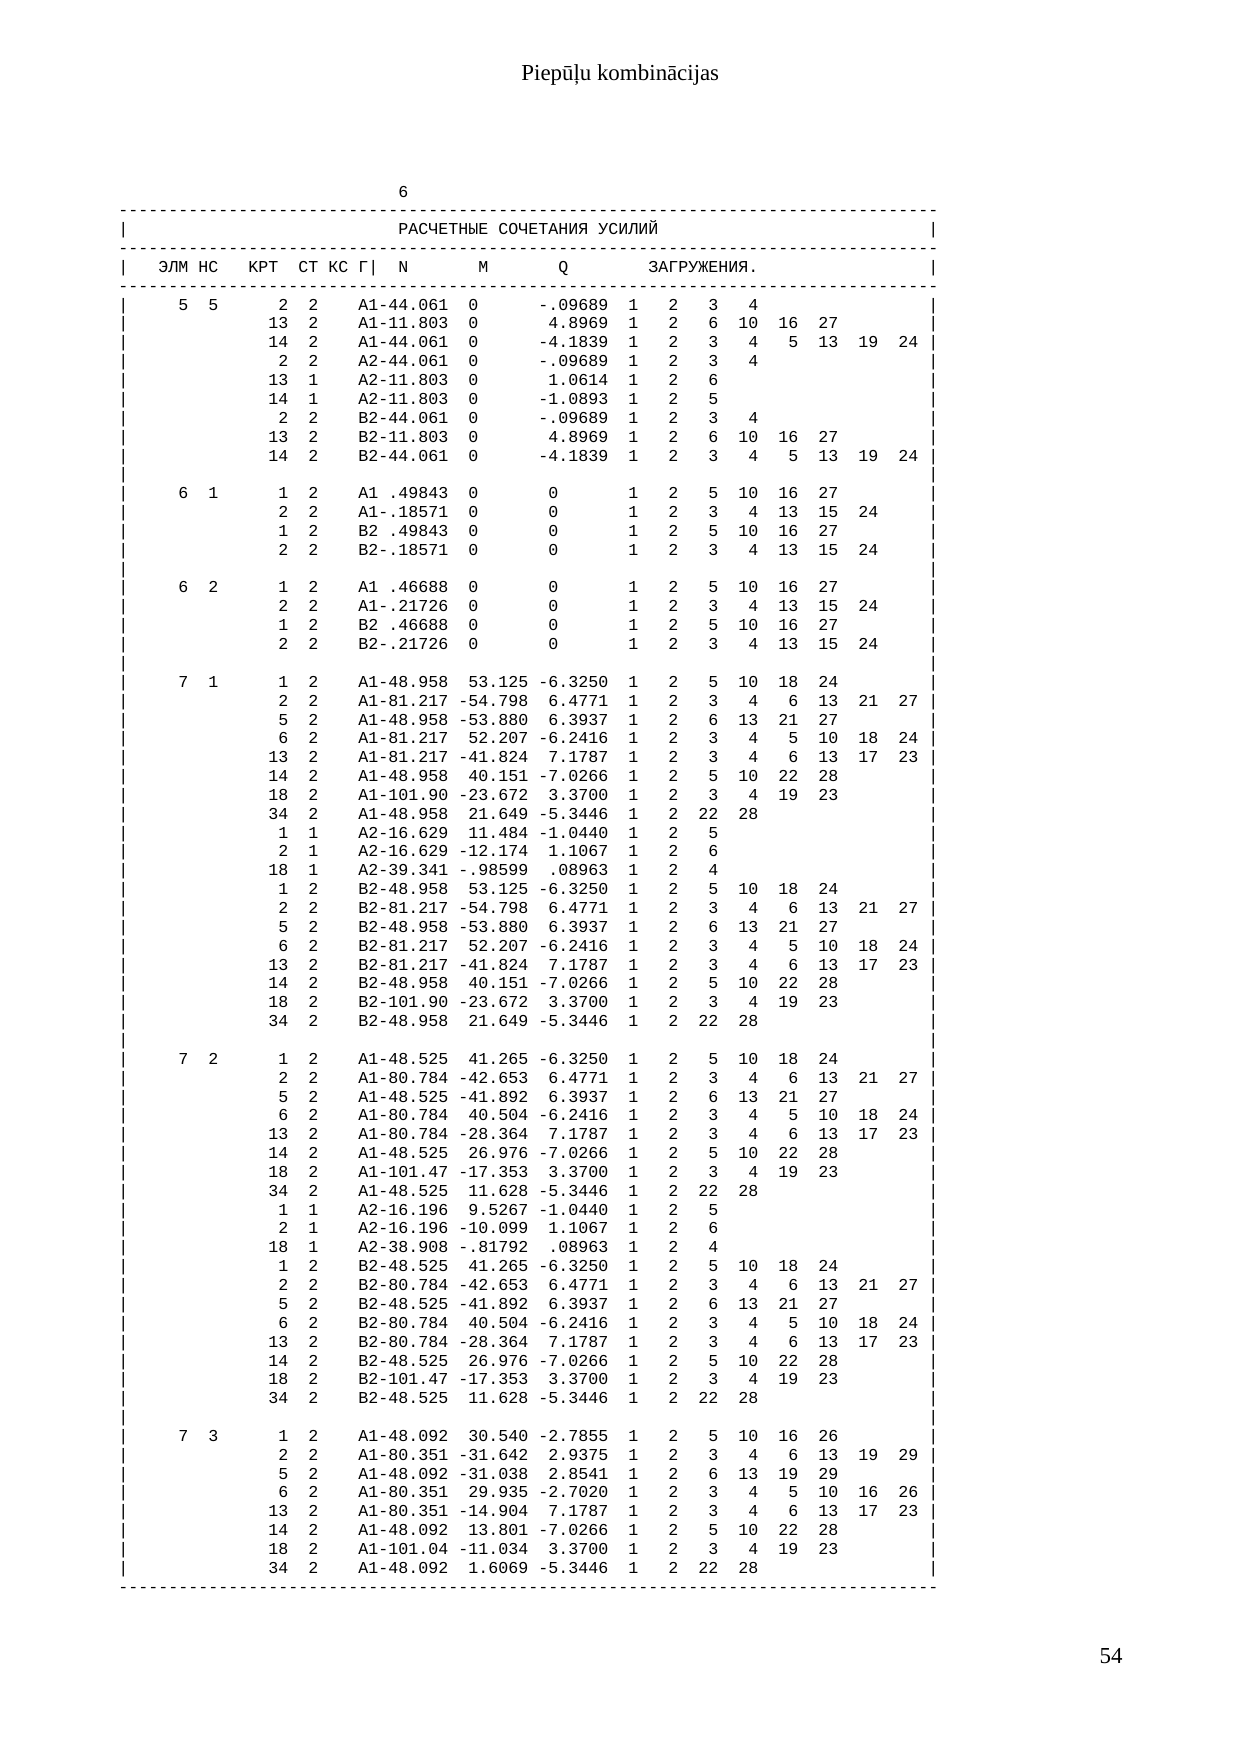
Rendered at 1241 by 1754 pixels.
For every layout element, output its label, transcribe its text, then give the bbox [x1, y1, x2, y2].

text | 1 2 B2-48.525 41.265 -6.3250 1 2 5 10 18 24 | [118, 1258, 1122, 1277]
text | 34 2 A1-48.958 21.649 -5.3446 1 2 22 28 | [118, 805, 1122, 824]
text | 2 2 A1-80.784 -42.653 6.4771 1 2 3 4 6 13 21 27 | [118, 1069, 1122, 1088]
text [118, 1578, 1122, 1597]
text | 5 5 2 2 A1-44.061 0 -.09689 1 2 3 4 | [118, 296, 1122, 315]
text | 5 2 A1-48.958 -53.880 6.3937 1 2 6 13 21 27 | [118, 711, 1122, 730]
text | | [118, 1409, 1122, 1427]
text | 5 2 B2-48.958 -53.880 6.3937 1 2 6 13 21 27 | [118, 918, 1122, 937]
text | 18 2 B2-101.90 -23.672 3.3700 1 2 3 4 19 23 | [118, 994, 1122, 1013]
text | 13 2 A1-11.803 0 4.8969 1 2 6 10 16 27 | [118, 315, 1122, 334]
text | 2 2 B2-81.217 -54.798 6.4771 1 2 3 4 6 13 21 27 | [118, 899, 1122, 918]
text | 7 3 1 2 A1-48.092 30.540 -2.7855 1 2 5 10 16 26 | [118, 1427, 1122, 1446]
text | 6 1 1 2 A1 .49843 0 0 1 2 5 10 16 27 | [118, 485, 1122, 504]
text | 14 2 B2-48.525 26.976 -7.0266 1 2 5 10 22 28 | [118, 1352, 1122, 1371]
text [118, 202, 1122, 221]
text | 5 2 B2-48.525 -41.892 6.3937 1 2 6 13 21 27 | [118, 1296, 1122, 1314]
text | 13 2 B2-11.803 0 4.8969 1 2 6 10 16 27 | [118, 428, 1122, 447]
text | 34 2 B2-48.525 11.628 -5.3446 1 2 22 28 | [118, 1390, 1122, 1409]
text | 6 2 A1-81.217 52.207 -6.2416 1 2 3 4 5 10 18 24 | [118, 730, 1122, 749]
text | | [118, 560, 1122, 579]
text | | [118, 654, 1122, 673]
text | 1 1 A2-16.196 9.5267 -1.0440 1 2 5 | [118, 1201, 1122, 1220]
text | 14 2 B2-48.958 40.151 -7.0266 1 2 5 10 22 28 | [118, 975, 1122, 994]
text | 18 2 A1-101.47 -17.353 3.3700 1 2 3 4 19 23 | [118, 1163, 1122, 1182]
text | ЭЛМ НС KРT СТ КС Г| N M Q ЗАГРУЖЕНИЯ. | [118, 258, 1122, 277]
text | 2 2 A2-44.061 0 -.09689 1 2 3 4 | [118, 353, 1122, 372]
text | 13 2 A1-80.351 -14.904 7.1787 1 2 3 4 6 13 17 23 | [118, 1503, 1122, 1522]
text | 14 2 A1-48.092 13.801 -7.0266 1 2 5 10 22 28 | [118, 1522, 1122, 1541]
text | 34 2 A1-48.525 11.628 -5.3446 1 2 22 28 | [118, 1182, 1122, 1201]
text | 7 2 1 2 A1-48.525 41.265 -6.3250 1 2 5 10 18 24 | [118, 1050, 1122, 1069]
text | | [118, 466, 1122, 485]
text 6 [118, 183, 1122, 202]
text | 7 1 1 2 A1-48.958 53.125 -6.3250 1 2 5 10 18 24 | [118, 673, 1122, 692]
text | 34 2 B2-48.958 21.649 -5.3446 1 2 22 28 | [118, 1013, 1122, 1032]
text | 5 2 A1-48.525 -41.892 6.3937 1 2 6 13 21 27 | [118, 1088, 1122, 1107]
text | 13 2 A1-81.217 -41.824 7.1787 1 2 3 4 6 13 17 23 | [118, 749, 1122, 768]
text | 6 2 A1-80.351 29.935 -2.7020 1 2 3 4 5 10 16 26 | [118, 1484, 1122, 1503]
text | 2 2 B2-.21726 0 0 1 2 3 4 13 15 24 | [118, 636, 1122, 654]
text | 14 2 B2-44.061 0 -4.1839 1 2 3 4 5 13 19 24 | [118, 447, 1122, 466]
text | 2 2 A1-80.351 -31.642 2.9375 1 2 3 4 6 13 19 29 | [118, 1446, 1122, 1465]
text | 14 1 A2-11.803 0 -1.0893 1 2 5 | [118, 391, 1122, 409]
text | 1 2 B2 .49843 0 0 1 2 5 10 16 27 | [118, 522, 1122, 541]
text | 1 2 B2-48.958 53.125 -6.3250 1 2 5 10 18 24 | [118, 881, 1122, 899]
text | 6 2 A1-80.784 40.504 -6.2416 1 2 3 4 5 10 18 24 | [118, 1107, 1122, 1126]
text ---------------------------------------------------------------------------------- [118, 277, 1122, 296]
text | 2 2 B2-44.061 0 -.09689 1 2 3 4 | [118, 409, 1122, 428]
text | 34 2 A1-48.092 1.6069 -5.3446 1 2 22 28 | [118, 1559, 1122, 1578]
text | 14 2 A1-48.958 40.151 -7.0266 1 2 5 10 22 28 | [118, 768, 1122, 786]
text | 2 2 B2-80.784 -42.653 6.4771 1 2 3 4 6 13 21 27 | [118, 1277, 1122, 1296]
text | 2 2 A1-.18571 0 0 1 2 3 4 13 15 24 | [118, 504, 1122, 522]
text | 2 1 A2-16.629 -12.174 1.1067 1 2 6 | [118, 843, 1122, 862]
text | 13 2 B2-80.784 -28.364 7.1787 1 2 3 4 6 13 17 23 | [118, 1333, 1122, 1352]
text | 13 2 B2-81.217 -41.824 7.1787 1 2 3 4 6 13 17 23 | [118, 956, 1122, 975]
text | 18 1 A2-39.341 -.98599 .08963 1 2 4 | [118, 862, 1122, 881]
text | 1 1 A2-16.629 11.484 -1.0440 1 2 5 | [118, 824, 1122, 843]
text | 13 1 A2-11.803 0 1.0614 1 2 6 | [118, 372, 1122, 391]
text | 18 2 B2-101.47 -17.353 3.3700 1 2 3 4 19 23 | [118, 1371, 1122, 1390]
text | 18 2 A1-101.90 -23.672 3.3700 1 2 3 4 19 23 | [118, 786, 1122, 805]
text | 6 2 1 2 A1 .46688 0 0 1 2 5 10 16 27 | [118, 579, 1122, 598]
text | | [118, 1032, 1122, 1050]
text | 13 2 A1-80.784 -28.364 7.1787 1 2 3 4 6 13 17 23 | [118, 1126, 1122, 1145]
text | 14 2 A1-44.061 0 -4.1839 1 2 3 4 5 13 19 24 | [118, 334, 1122, 353]
text | 5 2 A1-48.092 -31.038 2.8541 1 2 6 13 19 29 | [118, 1465, 1122, 1484]
text | 18 2 A1-101.04 -11.034 3.3700 1 2 3 4 19 23 | [118, 1541, 1122, 1559]
text | 1 2 B2 .46688 0 0 1 2 5 10 16 27 | [118, 617, 1122, 636]
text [118, 240, 1122, 258]
text | РАСЧЕТНЫЕ СОЧЕТАНИЯ УСИЛИЙ | [118, 221, 1122, 240]
text | 2 2 B2-.18571 0 0 1 2 3 4 13 15 24 | [118, 541, 1122, 560]
text | 14 2 A1-48.525 26.976 -7.0266 1 2 5 10 22 28 | [118, 1145, 1122, 1163]
text | 18 1 A2-38.908 -.81792 .08963 1 2 4 | [118, 1239, 1122, 1258]
text | 6 2 B2-80.784 40.504 -6.2416 1 2 3 4 5 10 18 24 | [118, 1314, 1122, 1333]
text | 2 2 A1-.21726 0 0 1 2 3 4 13 15 24 | [118, 598, 1122, 617]
text | 2 1 A2-16.196 -10.099 1.1067 1 2 6 | [118, 1220, 1122, 1239]
text | 2 2 A1-81.217 -54.798 6.4771 1 2 3 4 6 13 21 27 | [118, 692, 1122, 711]
text | 6 2 B2-81.217 52.207 -6.2416 1 2 3 4 5 10 18 24 | [118, 937, 1122, 956]
